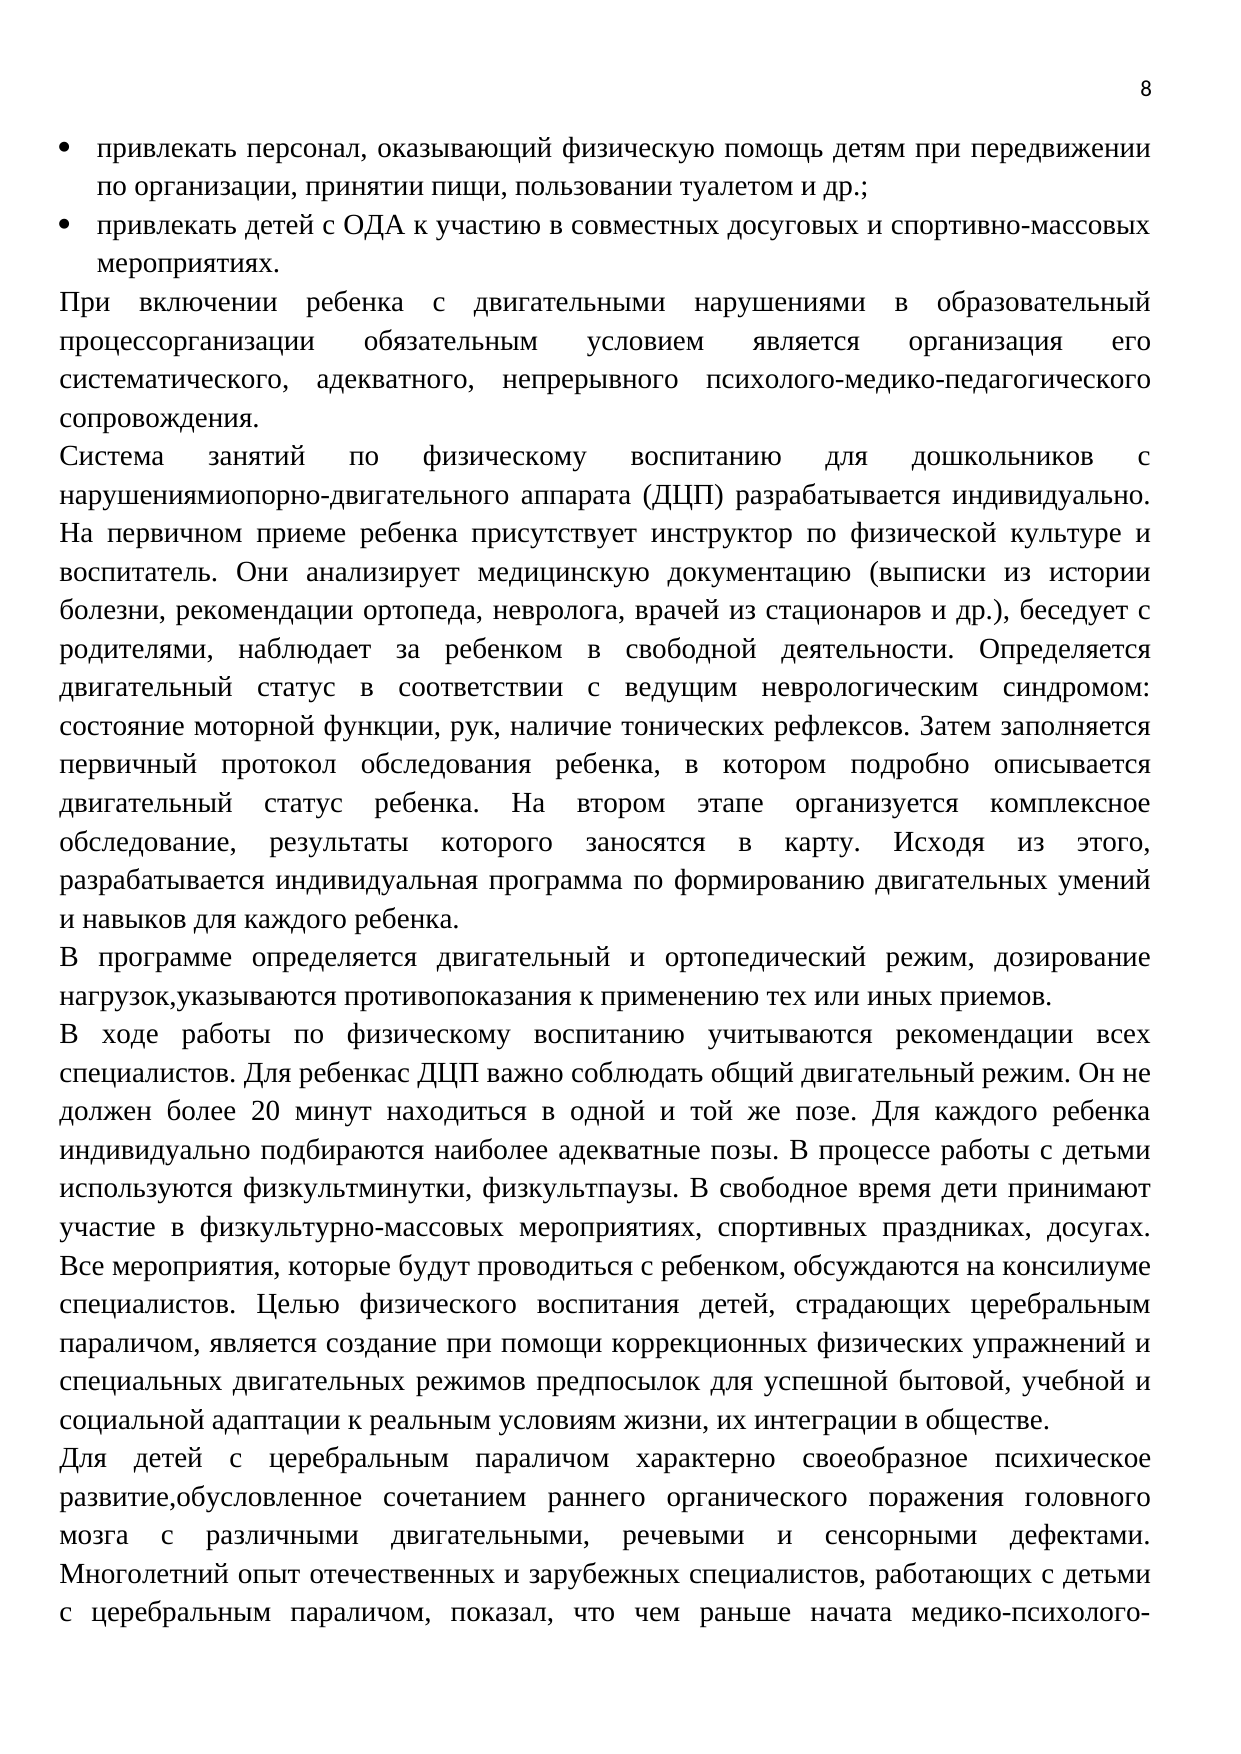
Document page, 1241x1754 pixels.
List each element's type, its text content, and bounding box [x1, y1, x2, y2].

text В ходе работы по физическому воспитанию учитываются рекомендации всех специалистов. Для ребенкас ДЦП важно соблюдать общий двигательный режим. Он не должен более 20 минут находиться в одной и той же позе. Для каждого ребенка индивидуально подбираются наиболее адекватные позы. В процессе работы с детьми используются физкультминутки, физкультпаузы. В свободное время дети принимают участие в физкультурно-массовых мероприятиях, спортивных праздниках, досугах. Все мероприятия, которые будут проводиться с ребенком, обсуждаются на консилиуме специалистов. Целью физического воспитания детей, страдающих церебральным параличом, является создание при помощи коррекционных физических упражнений и специальных двигательных режимов предпосылок для успешной бытовой, учебной и социальной адаптации к реальным условиям жизни, их интеграции в обществе. [59, 1016, 1152, 1435]
text При включении ребенка с двигательными нарушениями в образовательный процессорганизации обязательным условием является организация его систематического, адекватного, непрерывного психолого-медико-педагогического сопровождения. [59, 284, 1152, 433]
list привлекать детей с ОДА к участию в совместных досуговых и спортивно-массовых мероприятиях. [59, 207, 1152, 279]
text Система занятий по физическому воспитанию для дошкольников с нарушениямиопорно-двигательного аппарата (ДЦП) разрабатывается индивидуально. На первичном приеме ребенка присутствует инструктор по физической культуре и воспитатель. Они анализирует медицинскую документацию (выписки из истории болезни, рекомендации ортопеда, невролога, врачей из стационаров и др.), беседует с родителями, наблюдает за ребенком в свободной деятельности. Определяется двигательный статус в соответствии с ведущим неврологическим синдромом: состояние моторной функции, рук, наличие тонических рефлексов. Затем заполняется первичный протокол обследования ребенка, в котором подробно описывается двигательный статус ребенка. На втором этапе организуется комплексное обследование, результаты которого заносятся в карту. Исходя из этого, разрабатывается индивидуальная программа по формированию двигательных умений и навыков для каждого ребенка. [59, 438, 1152, 934]
list привлекать персонал, оказывающий физическую помощь детям при передвижении по организации, принятии пищи, пользовании туалетом и др.; [59, 130, 1152, 202]
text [59, 1440, 1152, 1628]
text В программе определяется двигательный и ортопедический режим, дозирование нагрузок,указываются противопоказания к применению тех или иных приемов. [59, 939, 1152, 1011]
